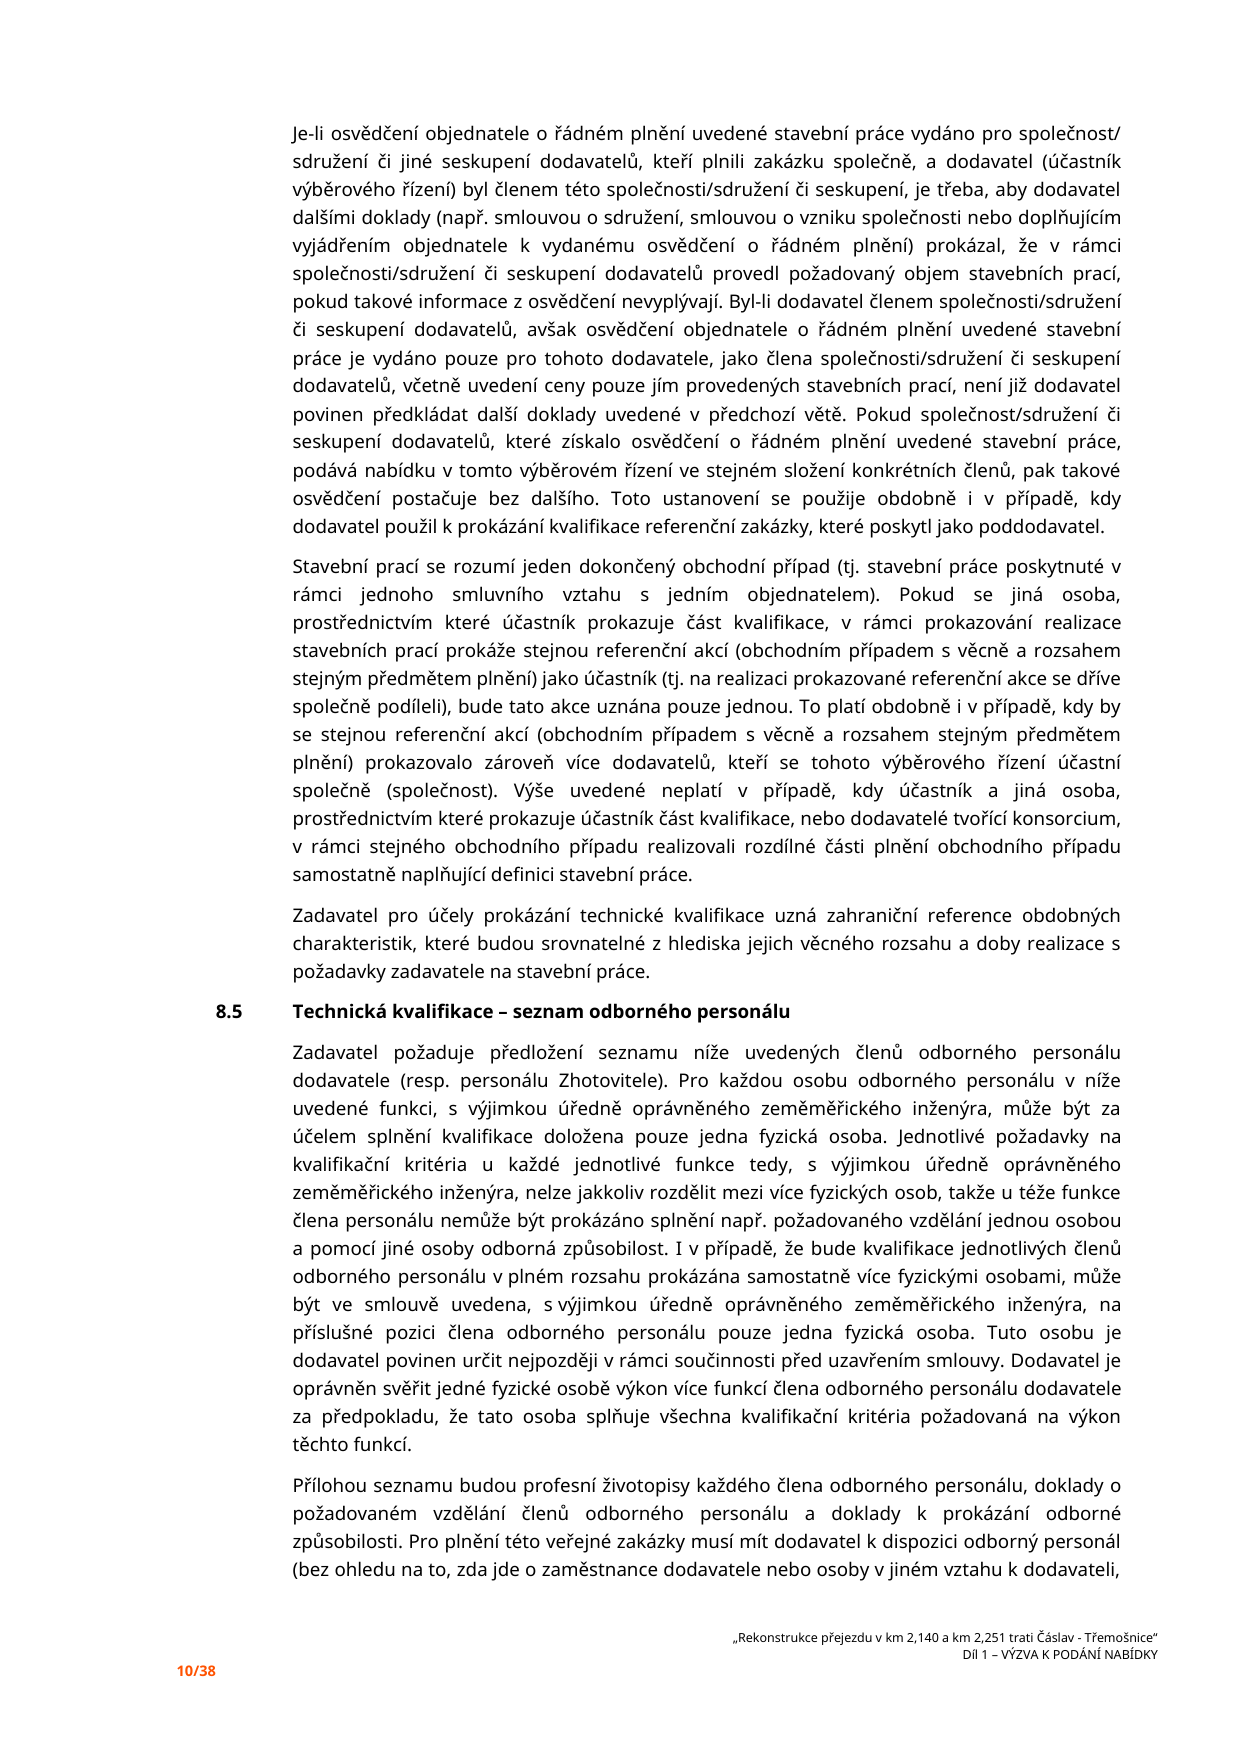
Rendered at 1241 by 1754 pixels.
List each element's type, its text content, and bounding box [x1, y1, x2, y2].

text Zadavatel pro účely prokázání technické kvalifikace uzná zahraniční reference obdobných charakteristik, které budou srovnatelné z hlediska jejich věcného rozsahu a doby realizace s požadavky zadavatele na stavební práce. [292, 902, 1122, 984]
text Je-li osvědčení objednatele o řádném plnění uvedené stavební práce vydáno pro společnost/ sdružení či jiné seskupení dodavatelů, kteří plnili zakázku společně, a dodavatel (účastník výběrového řízení) byl členem této společnosti/sdružení či seskupení, je třeba, aby dodavatel dalšími doklady (např. smlouvou o sdružení, smlouvou o vzniku společnosti nebo doplňujícím vyjádřením objednatele k vydanému osvědčení o řádném plnění) prokázal, že v rámci společnosti/sdružení či seskupení dodavatelů provedl požadovaný objem stavebních prací, pokud takové informace z osvědčení nevyplývají. Byl-li dodavatel členem společnosti/sdružení či seskupení dodavatelů, avšak osvědčení objednatele o řádném plnění uvedené stavební práce je vydáno pouze pro tohoto dodavatele, jako člena společnosti/sdružení či seskupení dodavatelů, včetně uvedení ceny pouze jím provedených stavebních prací, není již dodavatel povinen předkládat další doklady uvedené v předchozí větě. Pokud společnost/sdružení či seskupení dodavatelů, které získalo osvědčení o řádném plnění uvedené stavební práce, podává nabídku v tomto výběrovém řízení ve stejném složení konkrétních členů, pak takové osvědčení postačuje bez dalšího. Toto ustanovení se použije obdobně i v případě, kdy dodavatel použil k prokázání kvalifikace referenční zakázky, které poskytl jako poddodavatel. [292, 121, 1122, 538]
text Stavební prací se rozumí jeden dokončený obchodní případ (tj. stavební práce poskytnuté v rámci jednoho smluvního vztahu s jedním objednatelem). Pokud se jiná osoba, prostřednictvím které účastník prokazuje část kvalifikace, v rámci prokazování realizace stavebních prací prokáže stejnou referenční akcí (obchodním případem s věcně a rozsahem stejným předmětem plnění) jako účastník (tj. na realizaci prokazované referenční akce se dříve společně podíleli), bude tato akce uznána pouze jednou. To platí obdobně i v případě, kdy by se stejnou referenční akcí (obchodním případem s věcně a rozsahem stejným předmětem plnění) prokazovalo zároveň více dodavatelů, kteří se tohoto výběrového řízení účastní společně (společnost). Výše uvedené neplatí v případě, kdy účastník a jiná osoba, prostřednictvím které prokazuje účastník část kvalifikace, nebo dodavatelé tvořící konsorcium, v rámci stejného obchodního případu realizovali rozdílné části plnění obchodního případu samostatně naplňující definici stavební práce. [292, 553, 1122, 887]
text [292, 1472, 1122, 1582]
text Technická kvalifikace – seznam odborného personálu [216, 999, 1122, 1024]
text Zadavatel požaduje předložení seznamu níže uvedených členů odborného personálu dodavatele (resp. personálu Zhotovitele). Pro každou osobu odborného personálu v níže uvedené funkci, s výjimkou úředně oprávněného zeměměřického inženýra, může být za účelem splnění kvalifikace doložena pouze jedna fyzická osoba. Jednotlivé požadavky na kvalifikační kritéria u každé jednotlivé funkce tedy, s výjimkou úředně oprávněného zeměměřického inženýra, nelze jakkoliv rozdělit mezi více fyzických osob, takže u téže funkce člena personálu nemůže být prokázáno splnění např. požadovaného vzdělání jednou osobou a pomocí jiné osoby odborná způsobilost. I v případě, že bude kvalifikace jednotlivých členů odborného personálu v plném rozsahu prokázána samostatně více fyzickými osobami, může být ve smlouvě uvedena, s výjimkou úředně oprávněného zeměměřického inženýra, na příslušné pozici člena odborného personálu pouze jedna fyzická osoba. Tuto osobu je dodavatel povinen určit nejpozději v rámci součinnosti před uzavřením smlouvy. Dodavatel je oprávněn svěřit jedné fyzické osobě výkon více funkcí člena odborného personálu dodavatele za předpokladu, že tato osoba splňuje všechna kvalifikační kritéria požadovaná na výkon těchto funkcí. [292, 1039, 1122, 1457]
